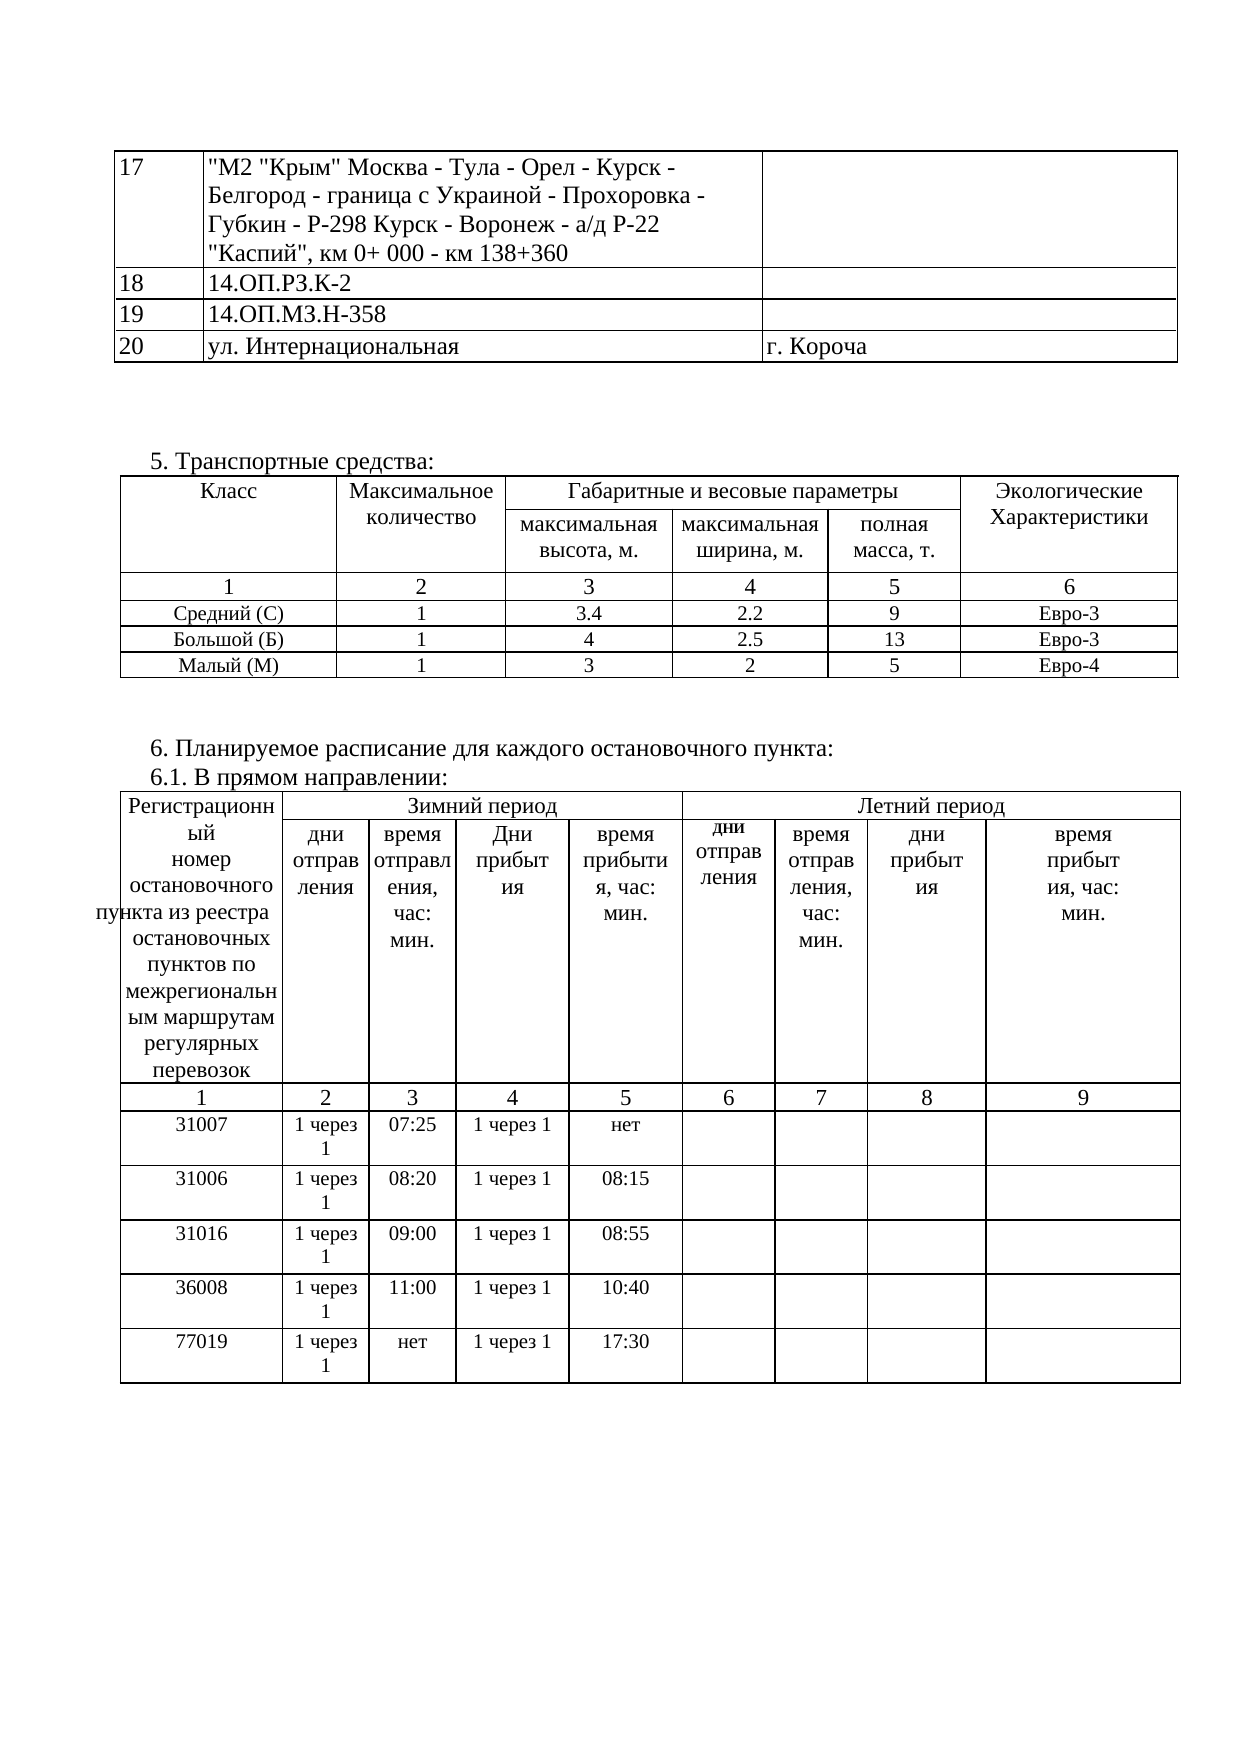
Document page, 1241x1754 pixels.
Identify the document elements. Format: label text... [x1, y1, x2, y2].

table_cell [868, 1221, 985, 1273]
table_cell 19 [115, 299, 203, 329]
table_cell нет [570, 1112, 682, 1164]
table_cell 1 через 1 [457, 1275, 568, 1328]
table_cell 14.ОП.РЗ.К-2 [204, 268, 762, 298]
table_cell 5 [829, 573, 960, 600]
table_cell дни прибыт ия [868, 820, 985, 1082]
table_cell 3 [370, 1084, 455, 1110]
table_cell Евро-4 [961, 653, 1177, 677]
table_cell время отправл ения, час: мин. [370, 820, 455, 1082]
table_cell 1 через 1 [283, 1329, 368, 1382]
text 5. Транспортные средства: [150, 446, 1090, 475]
table_cell 1 через 1 [283, 1275, 368, 1328]
table_cell 13 [829, 627, 960, 651]
table_cell время прибыти я, час: мин. [570, 820, 682, 1082]
table_cell 6 [961, 573, 1177, 600]
table_cell [987, 1221, 1180, 1273]
table_cell время прибыт ия, час: мин. [987, 820, 1180, 1082]
table_cell [763, 152, 1177, 267]
table_cell 1 через 1 [457, 1166, 568, 1219]
table_cell 1 через 1 [457, 1221, 568, 1273]
table_cell Средний (С) [121, 601, 336, 625]
table_cell 4 [457, 1084, 568, 1110]
table_cell 08:15 [570, 1166, 682, 1219]
table_cell 09:00 [370, 1221, 455, 1273]
table_header Максимальное количество [337, 477, 505, 572]
table_cell 2.5 [673, 627, 827, 651]
table_cell максимальная высота, м. [506, 510, 672, 572]
table_cell 4 [506, 627, 672, 651]
table_cell [868, 1275, 985, 1328]
table_cell 2 [337, 573, 505, 600]
table_cell Большой (Б) [121, 627, 336, 651]
table_cell 7 [776, 1084, 867, 1110]
table_cell [763, 267, 1177, 298]
table_header Экологические Характеристики [961, 477, 1177, 572]
table_cell [987, 1112, 1180, 1164]
table_cell ДНИ отправ ления [683, 820, 774, 1082]
table_cell [776, 1166, 867, 1219]
table_cell [683, 1112, 774, 1164]
table_cell [776, 1275, 867, 1328]
table_cell [763, 298, 1177, 329]
table_cell [776, 1221, 867, 1273]
table_cell нет [370, 1329, 455, 1382]
table_cell [776, 1112, 867, 1164]
table_cell 9 [987, 1084, 1180, 1110]
table_cell 20 [115, 331, 203, 361]
table_cell 1 [337, 627, 505, 651]
table_cell 2 [673, 653, 827, 677]
table_cell 08:20 [370, 1166, 455, 1219]
table_cell [987, 1275, 1180, 1328]
table_cell максимальная ширина, м. [673, 510, 827, 572]
text 6. Планируемое расписание для каждого остановочного пункта: [150, 733, 1090, 762]
table_cell 11:00 [370, 1275, 455, 1328]
table_cell 1 через 1 [283, 1221, 368, 1273]
table_cell [683, 1221, 774, 1273]
table_cell 07:25 [370, 1112, 455, 1164]
table_cell [987, 1329, 1180, 1382]
table_cell г. Короча [763, 330, 1177, 361]
table_cell 17 [115, 152, 203, 267]
table_cell 1 [121, 1084, 282, 1110]
table_cell 2.2 [673, 601, 827, 625]
table_cell [868, 1166, 985, 1219]
table_cell Евро-3 [961, 627, 1177, 651]
table_cell Малый (М) [121, 653, 336, 677]
table_cell 18 [115, 268, 203, 298]
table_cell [204, 152, 762, 267]
table_cell [868, 1329, 985, 1382]
table_cell [776, 1329, 867, 1382]
table_cell 14.ОП.МЗ.Н-358 [204, 300, 762, 329]
table_cell 9 [829, 601, 960, 625]
table_cell 31006 [121, 1166, 282, 1219]
table_cell 10:40 [570, 1275, 682, 1328]
table_cell 4 [673, 573, 827, 600]
table_cell 36008 [121, 1275, 282, 1328]
table_cell время отправ ления, час: мин. [776, 820, 867, 1082]
table_cell [683, 1329, 774, 1382]
table_header Класс [121, 477, 336, 572]
table_cell 1 [337, 653, 505, 677]
table_cell 31007 [121, 1112, 282, 1164]
table_cell 1 через 1 [283, 1166, 368, 1219]
table_cell 2 [283, 1084, 368, 1110]
table_cell 1 через 1 [457, 1112, 568, 1164]
table_cell 3 [506, 653, 672, 677]
table_cell 3 [506, 573, 672, 600]
table_cell 17:30 [570, 1329, 682, 1382]
table_cell ул. Интернациональная [204, 331, 762, 361]
table_cell 08:55 [570, 1221, 682, 1273]
table_cell 1 [337, 601, 505, 625]
table_header Летний период [683, 792, 1180, 819]
table_cell 5 [829, 653, 960, 677]
table_cell дни отправ ления [283, 820, 368, 1082]
text 6.1. В прямом направлении: [150, 762, 1090, 791]
table_cell [987, 1166, 1180, 1219]
table_cell [683, 1166, 774, 1219]
table_cell 5 [570, 1084, 682, 1110]
table_cell 31016 [121, 1221, 282, 1273]
table_cell 77019 [121, 1329, 282, 1382]
table_header Зимний период [283, 792, 682, 819]
table_cell Дни прибыт ия [457, 820, 568, 1082]
table_cell Евро-3 [961, 601, 1177, 625]
table_cell полная масса, т. [829, 510, 960, 572]
table_header Регистрационный номер остановочного пункта из реестра остановочных пунктов по межрегиональным маршрутам регулярных перевозок [121, 792, 282, 1082]
table_cell 6 [683, 1084, 774, 1110]
table_cell 1 через 1 [457, 1329, 568, 1382]
table_cell [683, 1275, 774, 1328]
table_cell 3.4 [506, 601, 672, 625]
table_cell 1 через 1 [283, 1112, 368, 1164]
table_cell [868, 1112, 985, 1164]
table_cell 8 [868, 1084, 985, 1110]
table_header Габаритные и весовые параметры [506, 477, 960, 508]
table_cell 1 [121, 573, 336, 600]
